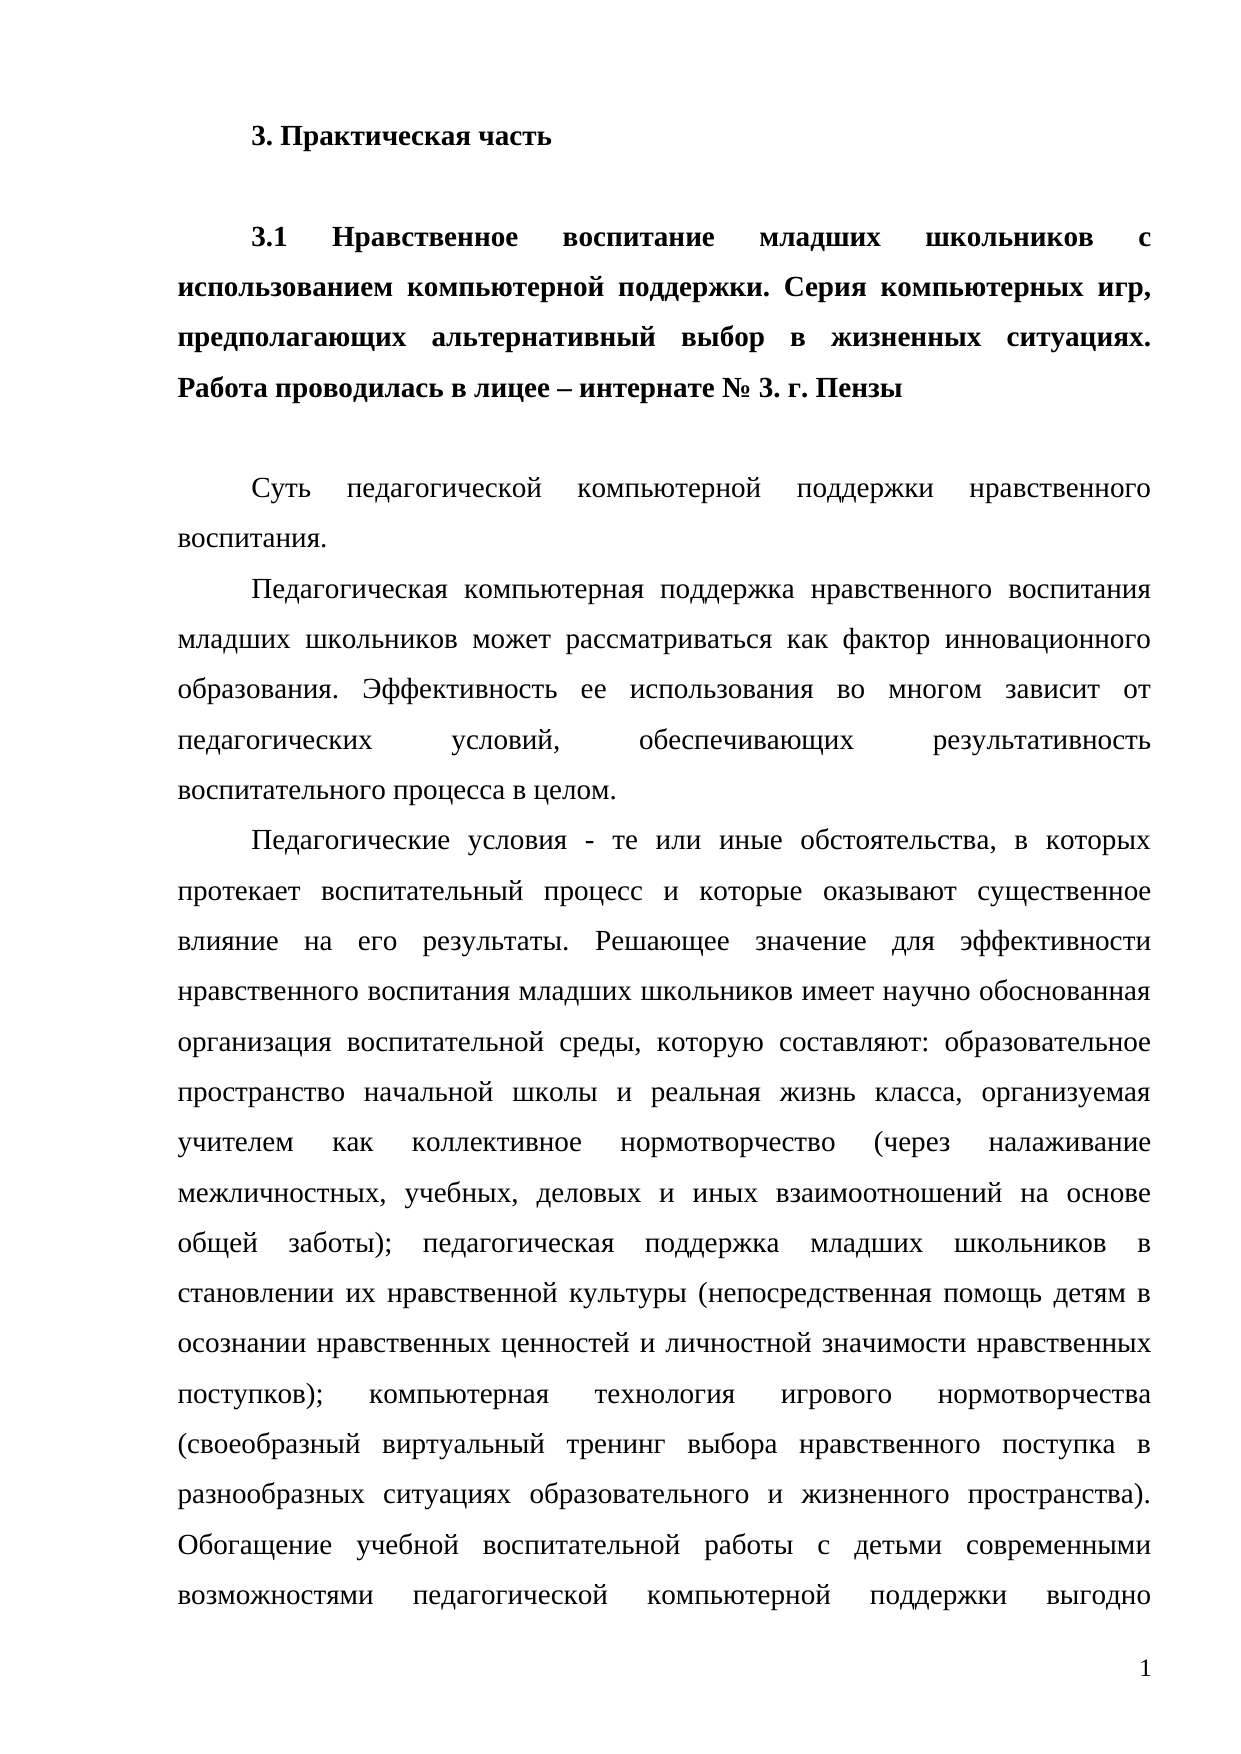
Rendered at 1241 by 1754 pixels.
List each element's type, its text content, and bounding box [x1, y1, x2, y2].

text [177, 822, 1152, 1611]
text 3. Практическая часть [251, 118, 1152, 152]
text Педагогическая компьютерная поддержка нравственного воспитания младших школьников может рассматриваться как фактор инновационного образования. Эффективность ее использования во многом зависит от педагогических условий, обеспечивающих результативность воспитательного процесса в целом. [177, 571, 1152, 806]
text 3.1 Нравственное воспитание младших школьников с использованием компьютерной поддержки. Серия компьютерных игр, предполагающих альтернативный выбор в жизненных ситуациях. Работа проводилась в лицее – интернате № . Пензы [177, 219, 1152, 403]
text Суть педагогической компьютерной поддержки нравственного воспитания. [177, 470, 1152, 554]
